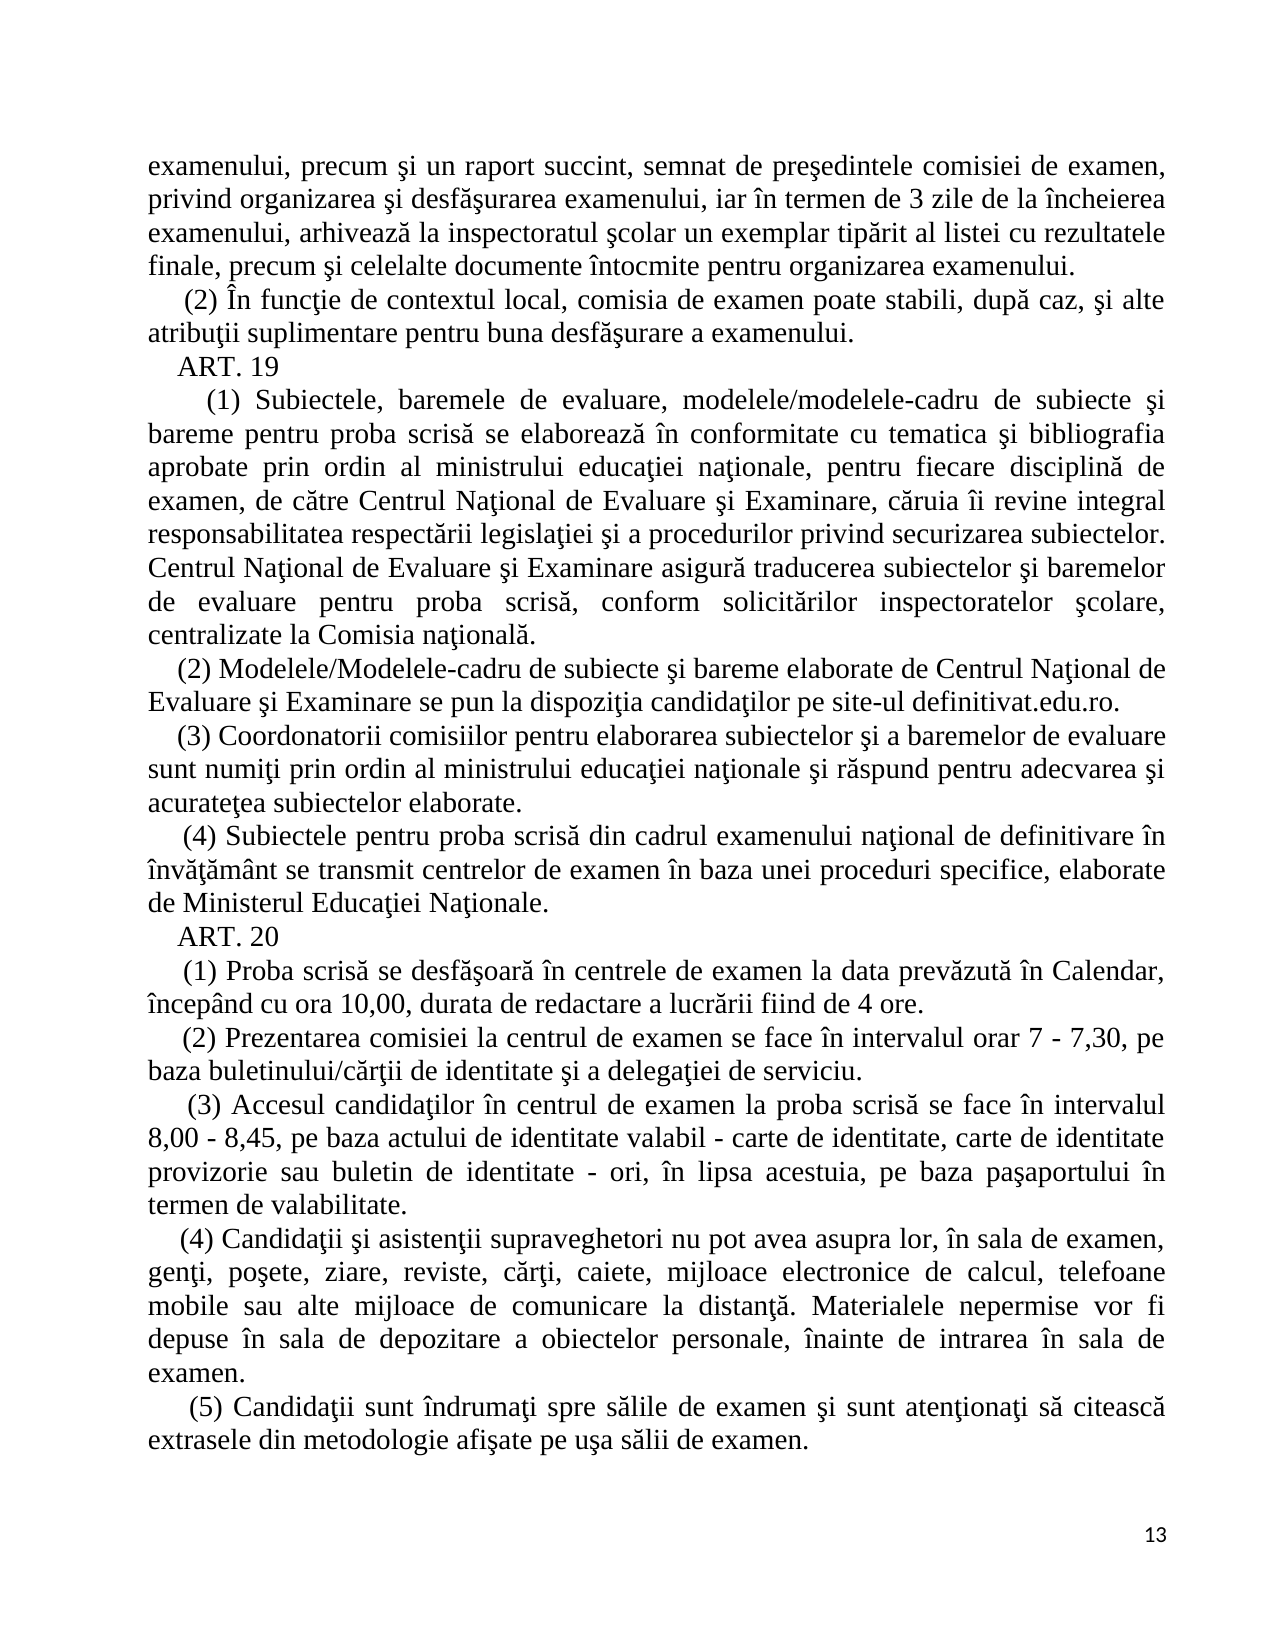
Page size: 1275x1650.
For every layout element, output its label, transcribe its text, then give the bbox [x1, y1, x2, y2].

text (5) Candidaţii sunt îndrumaţi spre sălile de examen şi sunt atenţionaţi să citească extrasele din metodologie afişate pe uşa sălii de examen. [148, 1389, 1167, 1456]
text (1) Subiectele, baremele de evaluare, modelele/modelele-cadru de subiecte şi bareme pentru proba scrisă se elaborează în conformitate cu tematica şi bibliografia aprobate prin ordin al ministrului educaţiei naţionale, pentru fiecare disciplină de examen, de către Centrul Naţional de Evaluare şi Examinare, căruia îi revine integral responsabilitatea respectării legislaţiei şi a procedurilor privind securizarea subiectelor. Centrul Naţional de Evaluare şi Examinare asigură traducerea subiectelor şi baremelor de evaluare pentru proba scrisă, conform solicitărilor inspectoratelor şcolare, centralizate la Comisia naţională. [148, 382, 1167, 651]
text ART. 19 [148, 349, 1167, 382]
text (3) Coordonatorii comisiilor pentru elaborarea subiectelor şi a baremelor de evaluare sunt numiţi prin ordin al ministrului educaţiei naţionale şi răspund pentru adecvarea şi acurateţea subiectelor elaborate. [148, 718, 1167, 818]
text ART. 20 [148, 919, 1167, 953]
text (1) Proba scrisă se desfăşoară în centrele de examen la data prevăzută în Calendar, începând cu ora 10,00, durata de redactare a lucrării fiind de 4 ore. [148, 953, 1167, 1020]
text (2) Prezentarea comisiei la centrul de examen se face în intervalul orar 7 - 7,30, pe baza buletinului/cărţii de identitate şi a delegaţiei de serviciu. [148, 1020, 1167, 1087]
text (3) Accesul candidaţilor în centrul de examen la proba scrisă se face în intervalul 8,00 - 8,45, pe baza actului de identitate valabil - carte de identitate, carte de identitate provizorie sau buletin de identitate - ori, în lipsa acestuia, pe baza paşaportului în termen de valabilitate. [148, 1087, 1167, 1221]
text (4) Candidaţii şi asistenţii supraveghetori nu pot avea asupra lor, în sala de examen, genţi, poşete, ziare, reviste, cărţi, caiete, mijloace electronice de calcul, telefoane mobile sau alte mijloace de comunicare la distanţă. Materialele nepermise vor fi depuse în sala de depozitare a obiectelor personale, înainte de intrarea în sala de examen. [148, 1221, 1167, 1389]
text (2) În funcţie de contextul local, comisia de examen poate stabili, după caz, şi alte atribuţii suplimentare pentru buna desfăşurare a examenului. [148, 282, 1167, 349]
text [148, 148, 1167, 282]
text (4) Subiectele pentru proba scrisă din cadrul examenului naţional de definitivare în învăţământ se transmit centrelor de examen în baza unei proceduri specifice, elaborate de Ministerul Educaţiei Naţionale. [148, 818, 1167, 919]
text (2) Modelele/Modelele-cadru de subiecte şi bareme elaborate de Centrul Naţional de Evaluare şi Examinare se pun la dispoziţia candidaţilor pe site-ul definitivat.edu.ro. [148, 651, 1167, 718]
